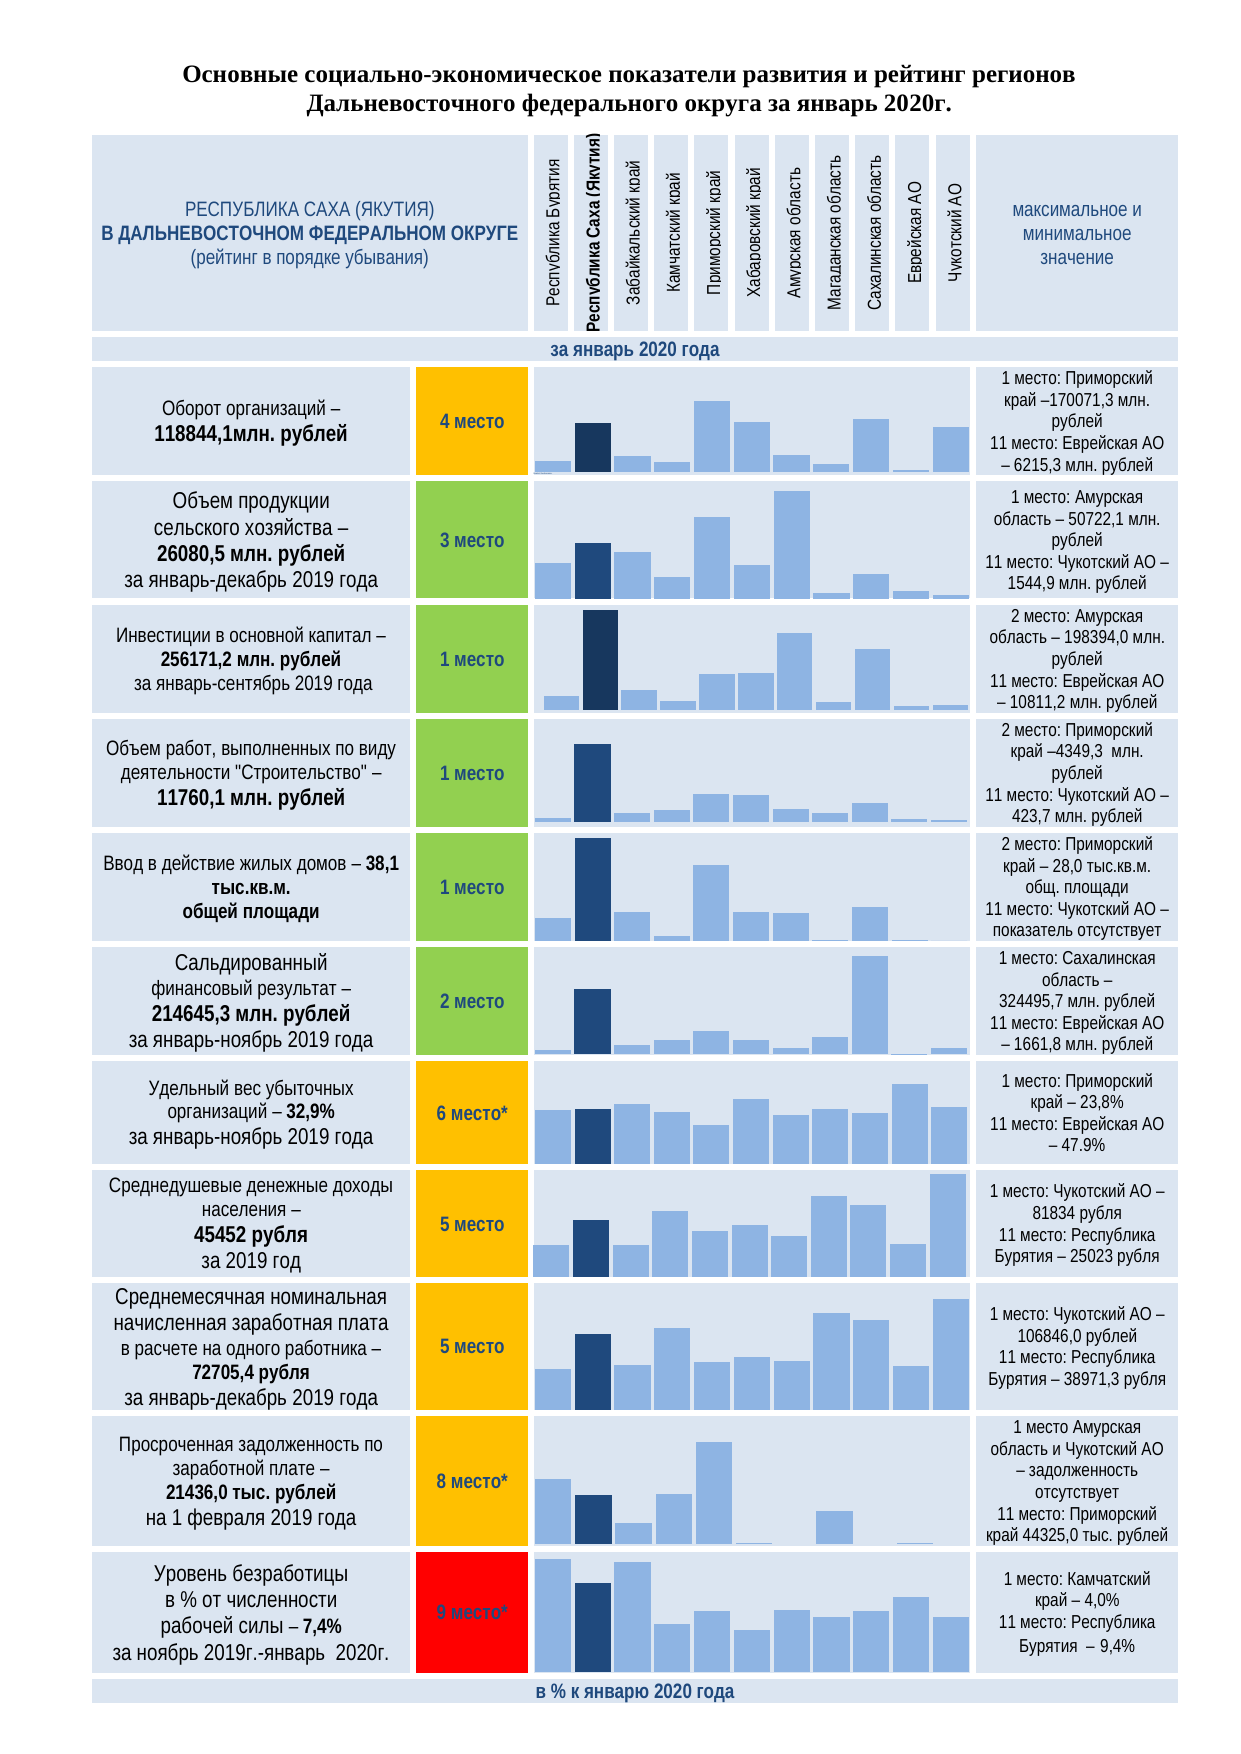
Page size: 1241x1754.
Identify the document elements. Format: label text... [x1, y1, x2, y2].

table_cell [534, 833, 970, 941]
table_cell Удельный вес убыточных организаций – 32,9% за январь-ноябрь 2019 года [92, 1061, 410, 1164]
table_header Забайкальский край [614, 135, 648, 331]
table_cell за январь 2020 года [92, 337, 1178, 361]
table_cell 1 место: Камчатский край – 4,0% 11 место: Республика Бурятия – 9,4% [976, 1552, 1178, 1673]
table_cell Инвестиции в основной капитал – 256171,2 млн. рублей за январь-сентябрь 2019 года [92, 605, 410, 713]
table_header Амурская область [775, 135, 809, 331]
table_cell 1 место [416, 719, 528, 827]
table_cell 1 место: Сахалинская область – 324495,7 млн. рублей 11 место: Еврейская АО – 1661,8 млн. рублей [976, 947, 1178, 1055]
table_cell 1 место: Чукотский АО – 106846,0 рублей 11 место: Республика Бурятия – 38971,3 рубля [976, 1283, 1178, 1410]
table_cell Сальдированный финансовый результат – 214645,3 млн. рублей за январь-ноябрь 2019 года [92, 947, 410, 1055]
table_cell [534, 605, 970, 713]
table_header Еврейская АО [895, 135, 929, 331]
table_cell Среднемесячная номинальная начисленная заработная плата в расчете на одного работника – 72705,4 рубля за январь-декабрь 2019 года [92, 1283, 410, 1410]
table_cell 8 место* [416, 1416, 528, 1546]
table_cell 1 место: Амурская область – 50722,1 млн. рублей 11 место: Чукотский АО – 1544,9 млн. рублей [976, 481, 1178, 598]
table_cell 2 место: Приморский край – 28,0 тыс.кв.м. общ. площади 11 место: Чукотский АО – показатель отсутствует [976, 833, 1178, 941]
text Основные социально-экономическое показатели развития и рейтинг регионов [118, 59, 1140, 88]
table_cell Ввод в действие жилых домов – 38,1 тыс.кв.м. общей площади [92, 833, 410, 941]
text Дальневосточного федерального округа за январь 2020г. [118, 88, 1140, 117]
table_cell [534, 1552, 970, 1673]
table_cell 2 место: Приморский край –4349,3 млн. рублей 11 место: Чукотский АО – 423,7 млн. рублей [976, 719, 1178, 827]
table_cell 5 место [416, 1283, 528, 1410]
table_cell Среднедушевые денежные доходы населения – 45452 рубля за 2019 год [92, 1170, 410, 1277]
table_cell 1 место: Приморский край –170071,3 млн. рублей 11 место: Еврейская АО – 6215,3 млн. рублей [976, 367, 1178, 475]
table_header Камчатский край [654, 135, 688, 331]
table_cell [534, 1283, 970, 1410]
table_cell Уровень безработицы в % от численности рабочей силы – 7,4% за ноябрь 2019г.-январь 2020г. [92, 1552, 410, 1673]
table_cell [534, 481, 970, 598]
table_cell 1 место: Приморский край – 23,8% 11 место: Еврейская АО – 47.9% [976, 1061, 1178, 1164]
table_cell [534, 719, 970, 827]
table_cell Ошибка! Ошибка связи. [534, 367, 970, 475]
table_cell 1 место [416, 833, 528, 941]
table_cell 1 место: Чукотский АО – 81834 рубля 11 место: Республика Бурятия – 25023 рубля [976, 1170, 1178, 1277]
table_cell 5 место [416, 1170, 528, 1277]
table_cell [534, 1061, 970, 1164]
table_cell 1 место Амурская область и Чукотский АО – задолженность отсутствует 11 место: Приморский край 44325,0 тыс. рублей [976, 1416, 1178, 1546]
table_header Республика Бурятия [534, 135, 568, 331]
table_cell 3 место [416, 481, 528, 598]
table_cell [534, 1416, 970, 1546]
table_header Сахалинская область [855, 135, 889, 331]
table_cell [534, 1170, 970, 1277]
table_cell Просроченная задолженность по заработной плате – 21436,0 тыс. рублей на 1 февраля 2019 года [92, 1416, 410, 1546]
table_header Приморский край [694, 135, 728, 331]
table_header Хабаровский край [735, 135, 769, 331]
table_cell 4 место [416, 367, 528, 475]
table_cell 2 место: Амурская область – 198394,0 млн. рублей 11 место: Еврейская АО – 10811,2 млн. рублей [976, 605, 1178, 713]
table_header РЕСПУБЛИКА САХА (ЯКУТИЯ) В ДАЛЬНЕВОСТОЧНОМ ФЕДЕРАЛЬНОМ ОКРУГЕ (рейтинг в порядке убывания) [92, 135, 528, 331]
table_cell Оборот организаций – 118844,1млн. рублей [92, 367, 410, 475]
table_cell в % к январю 2020 года [92, 1679, 1178, 1703]
table_cell 6 место* [416, 1061, 528, 1164]
table_header Чукотский АО [936, 135, 970, 331]
table_cell Объем продукции сельского хозяйства – 26080,5 млн. рублей за январь-декабрь 2019 года [92, 481, 410, 598]
table_cell [534, 947, 970, 1055]
table_cell 1 место [416, 605, 528, 713]
table_cell Объем работ, выполненных по виду деятельности "Строительство" – 11760,1 млн. рублей [92, 719, 410, 827]
table_header Магаданская область [815, 135, 849, 331]
table_cell 2 место [416, 947, 528, 1055]
table_header Республика Саха (Якутия) [574, 135, 608, 331]
table_cell 9 место* [416, 1552, 528, 1673]
table_header максимальное и минимальное значение [976, 135, 1178, 331]
